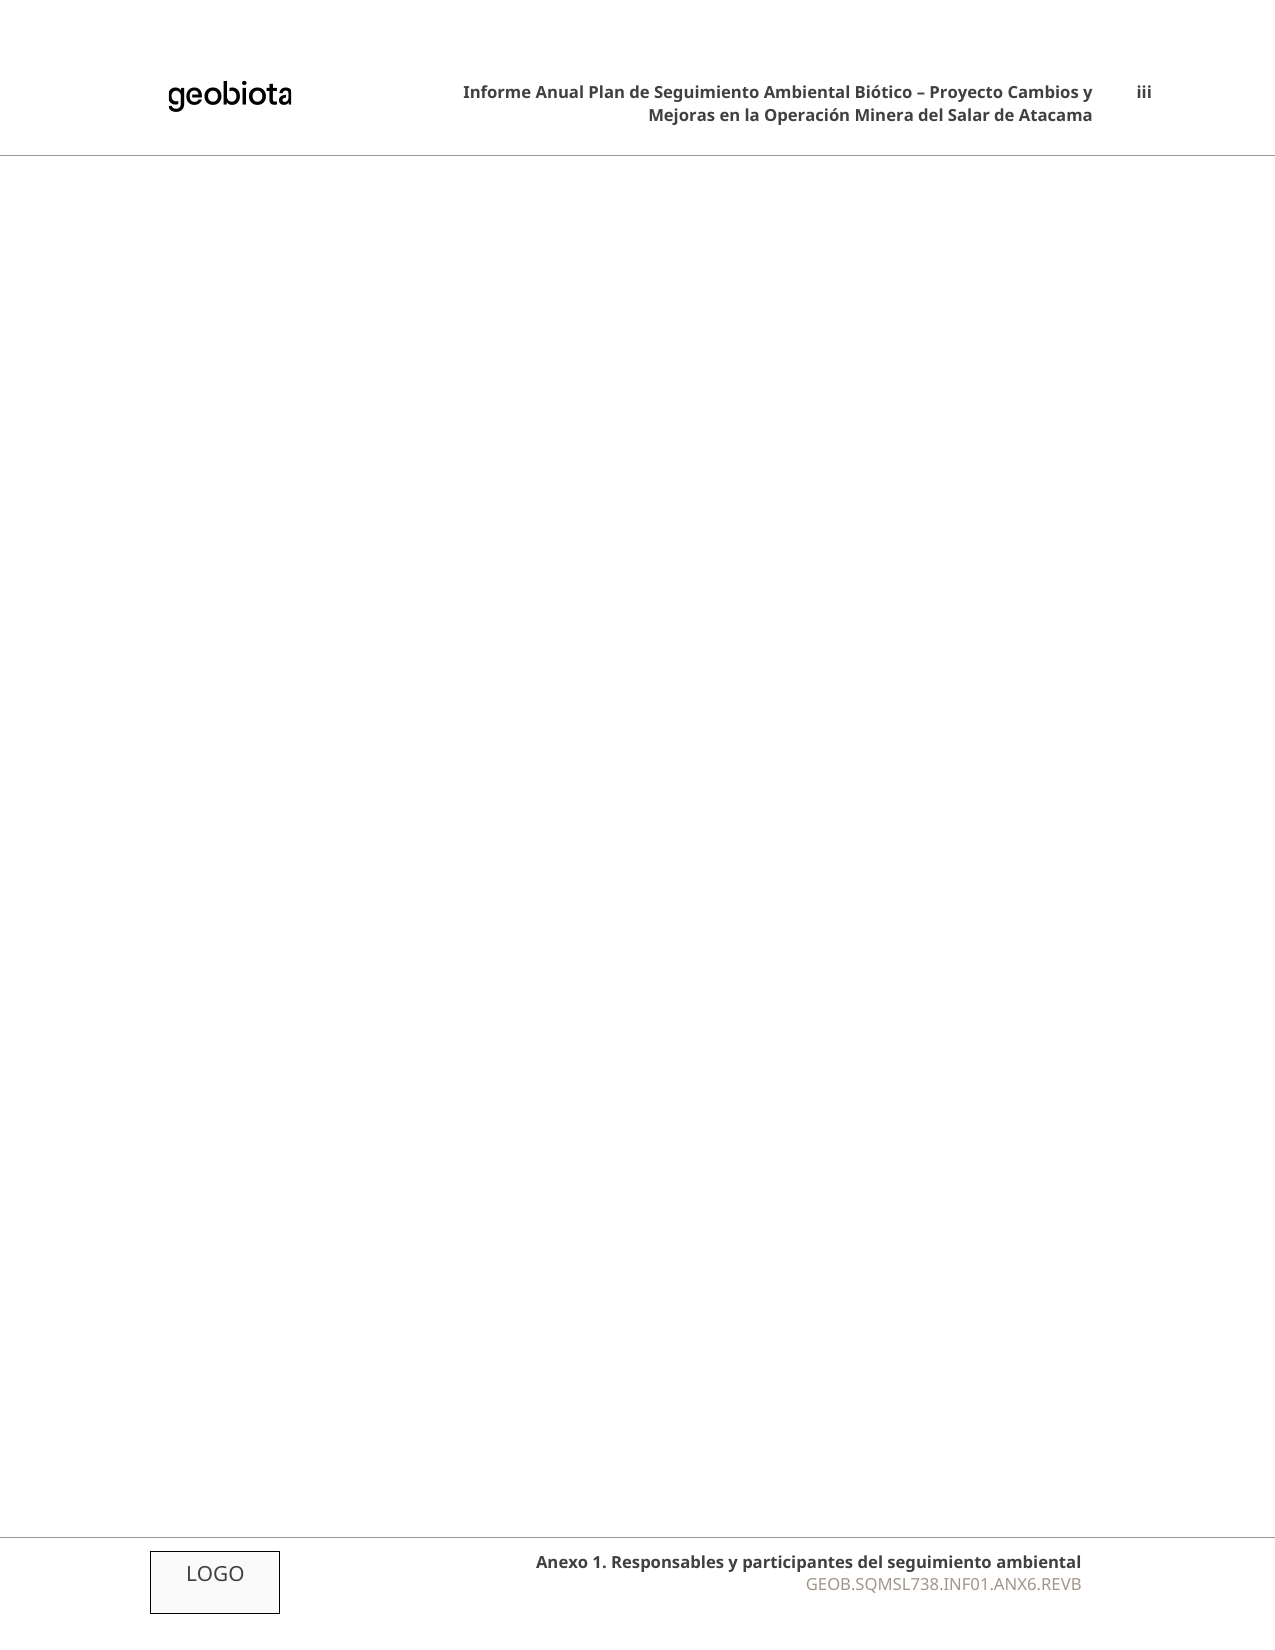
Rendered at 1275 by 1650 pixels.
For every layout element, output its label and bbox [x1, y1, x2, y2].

picture [168, 81, 292, 112]
